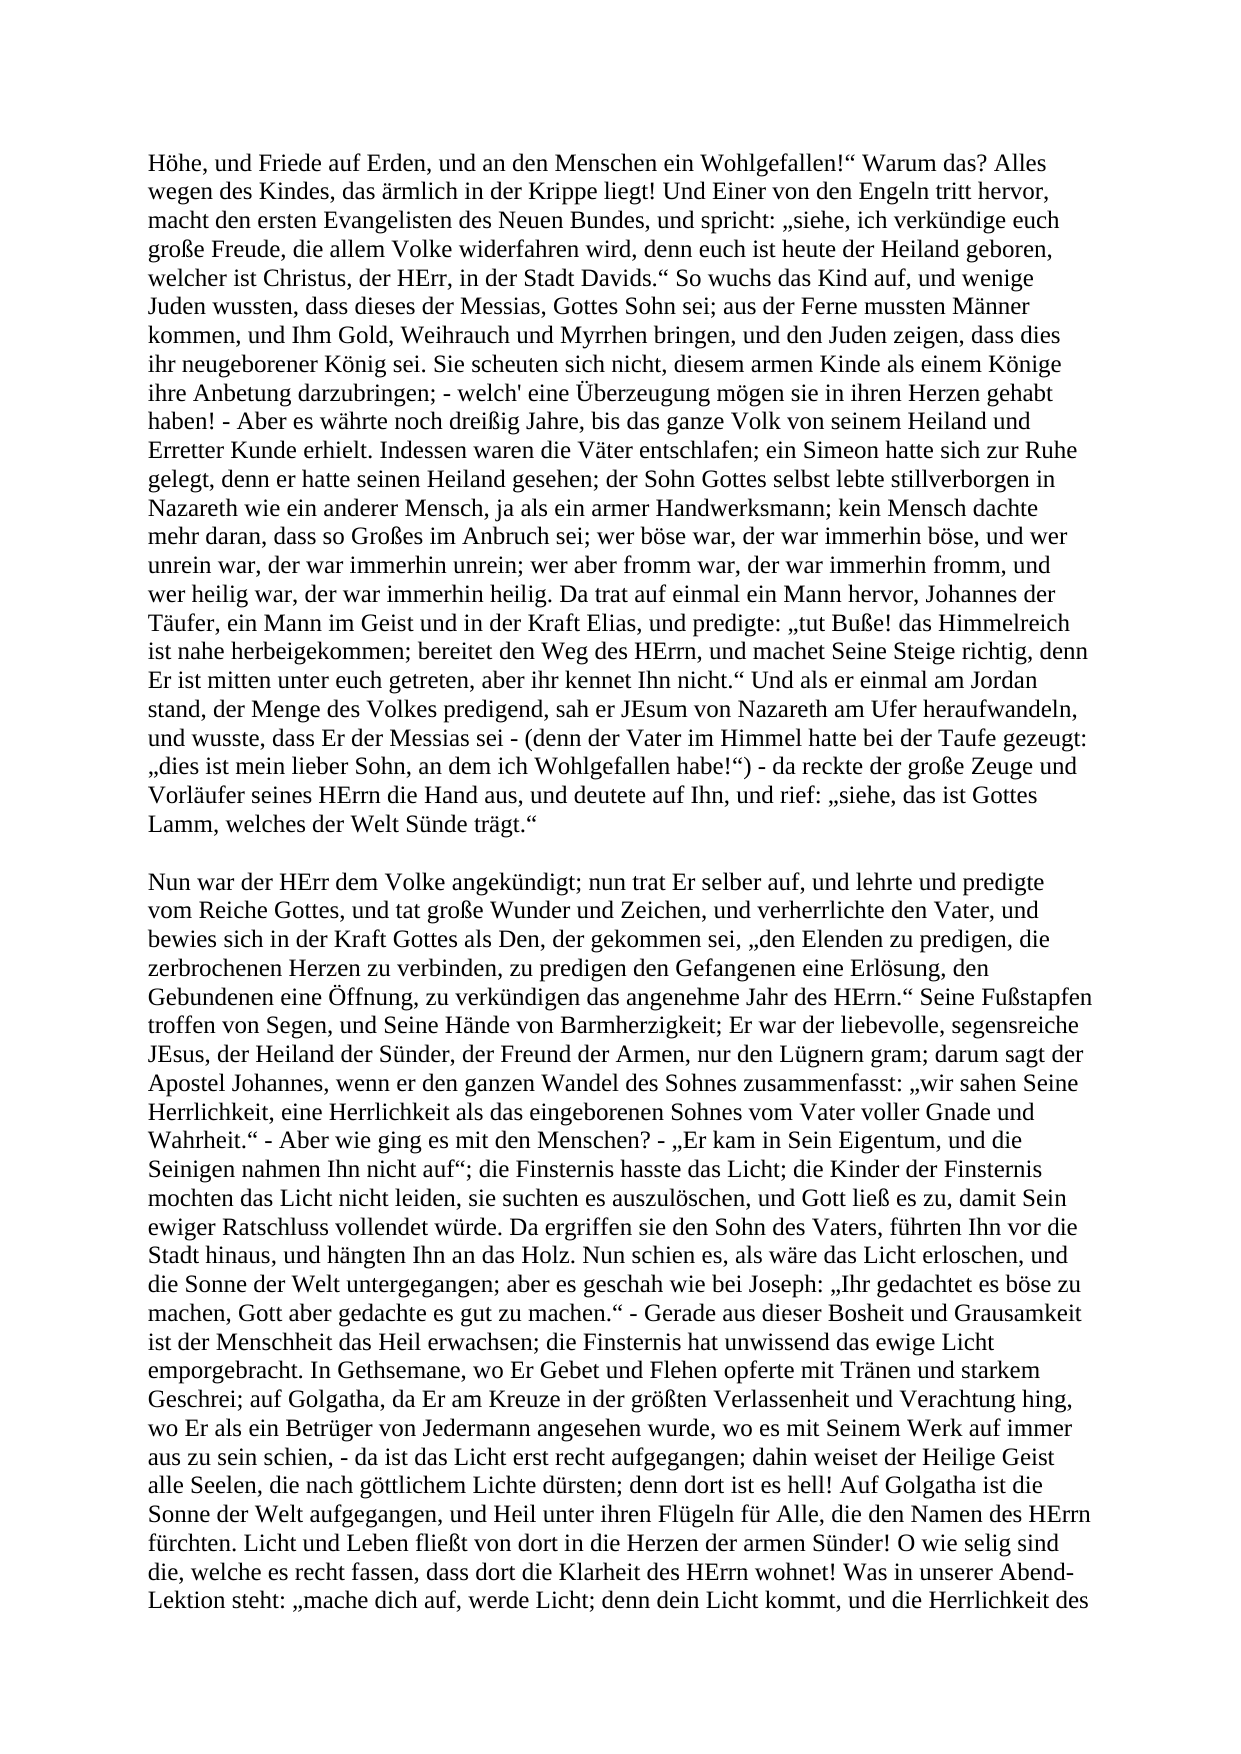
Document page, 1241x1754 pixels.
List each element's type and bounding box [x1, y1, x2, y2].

text [148, 867, 1093, 1614]
text [148, 148, 1093, 838]
